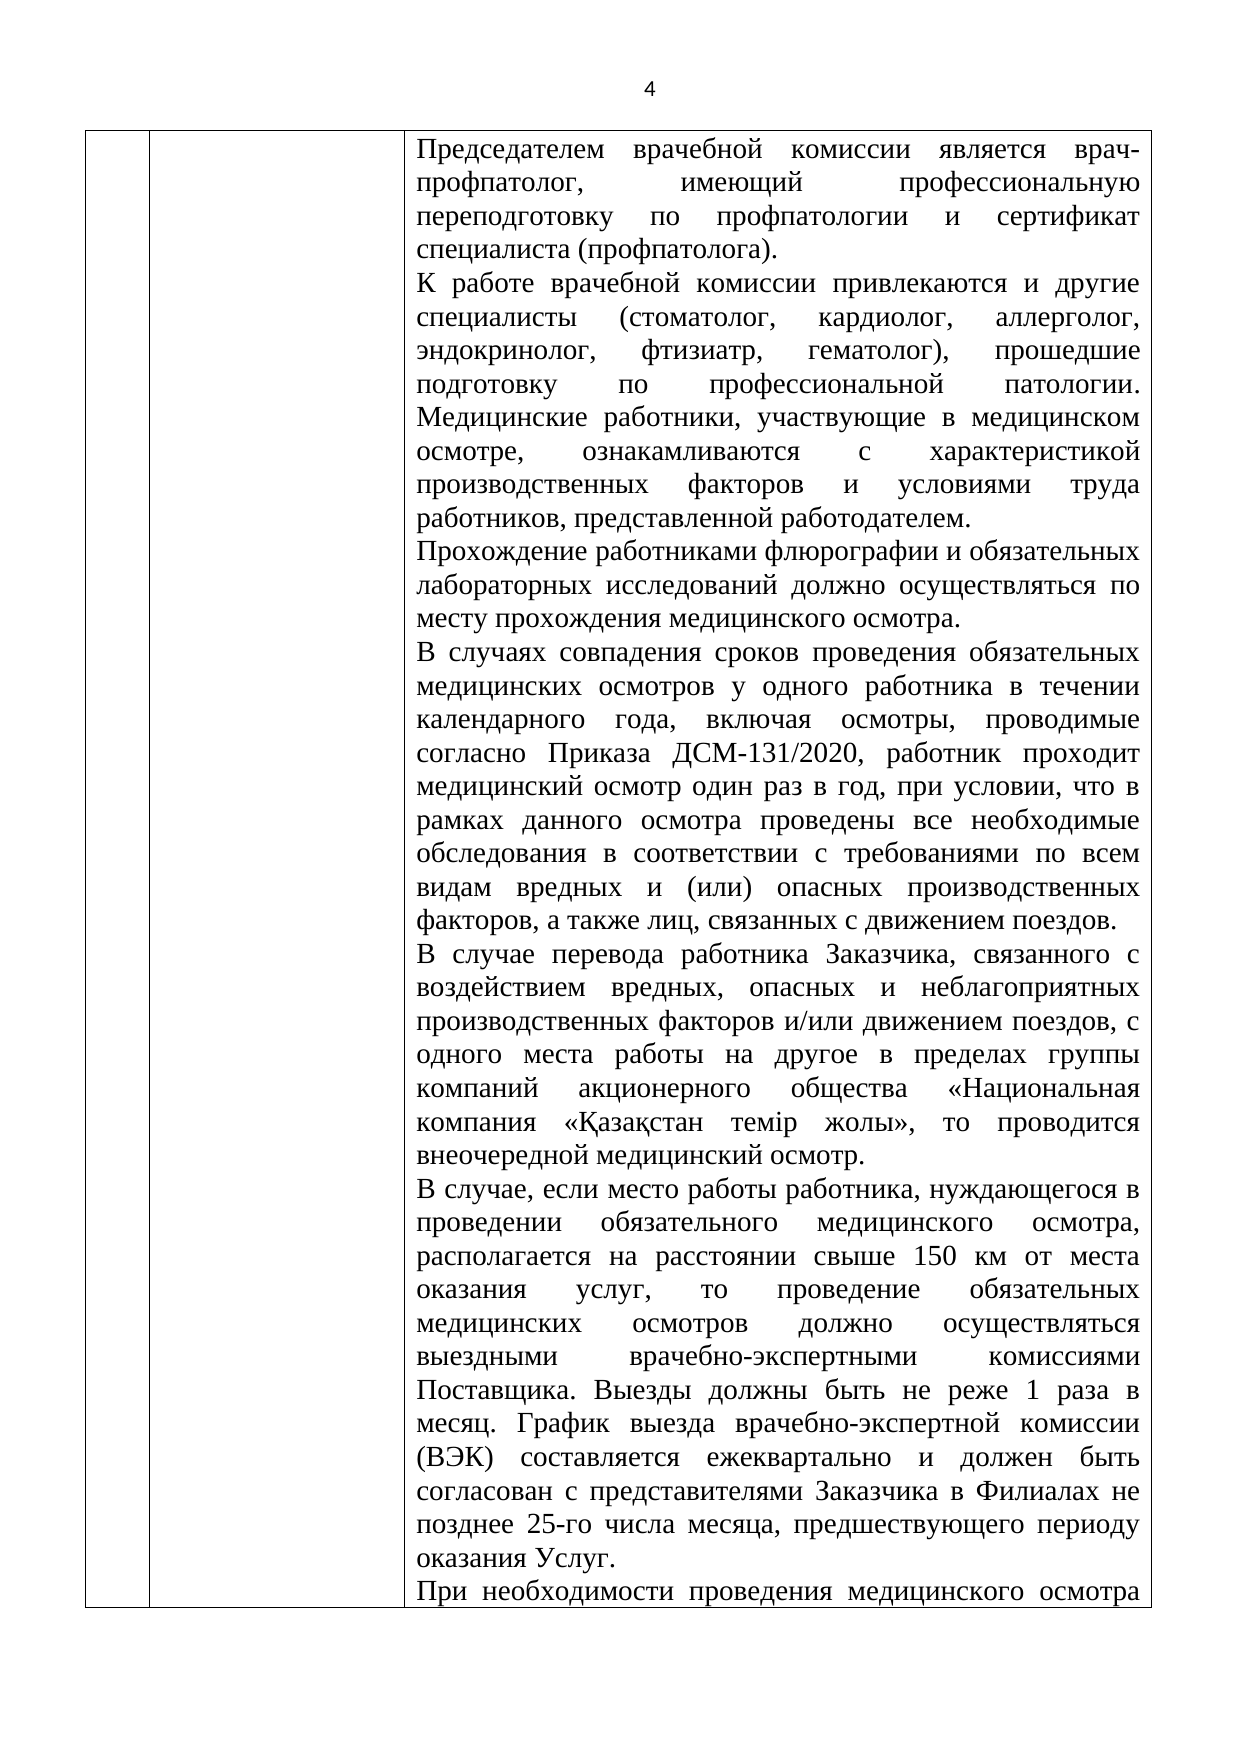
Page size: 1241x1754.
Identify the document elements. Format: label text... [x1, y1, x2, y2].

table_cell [150, 131, 404, 1607]
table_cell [405, 131, 1151, 1607]
table_cell 2 [86, 131, 149, 1607]
